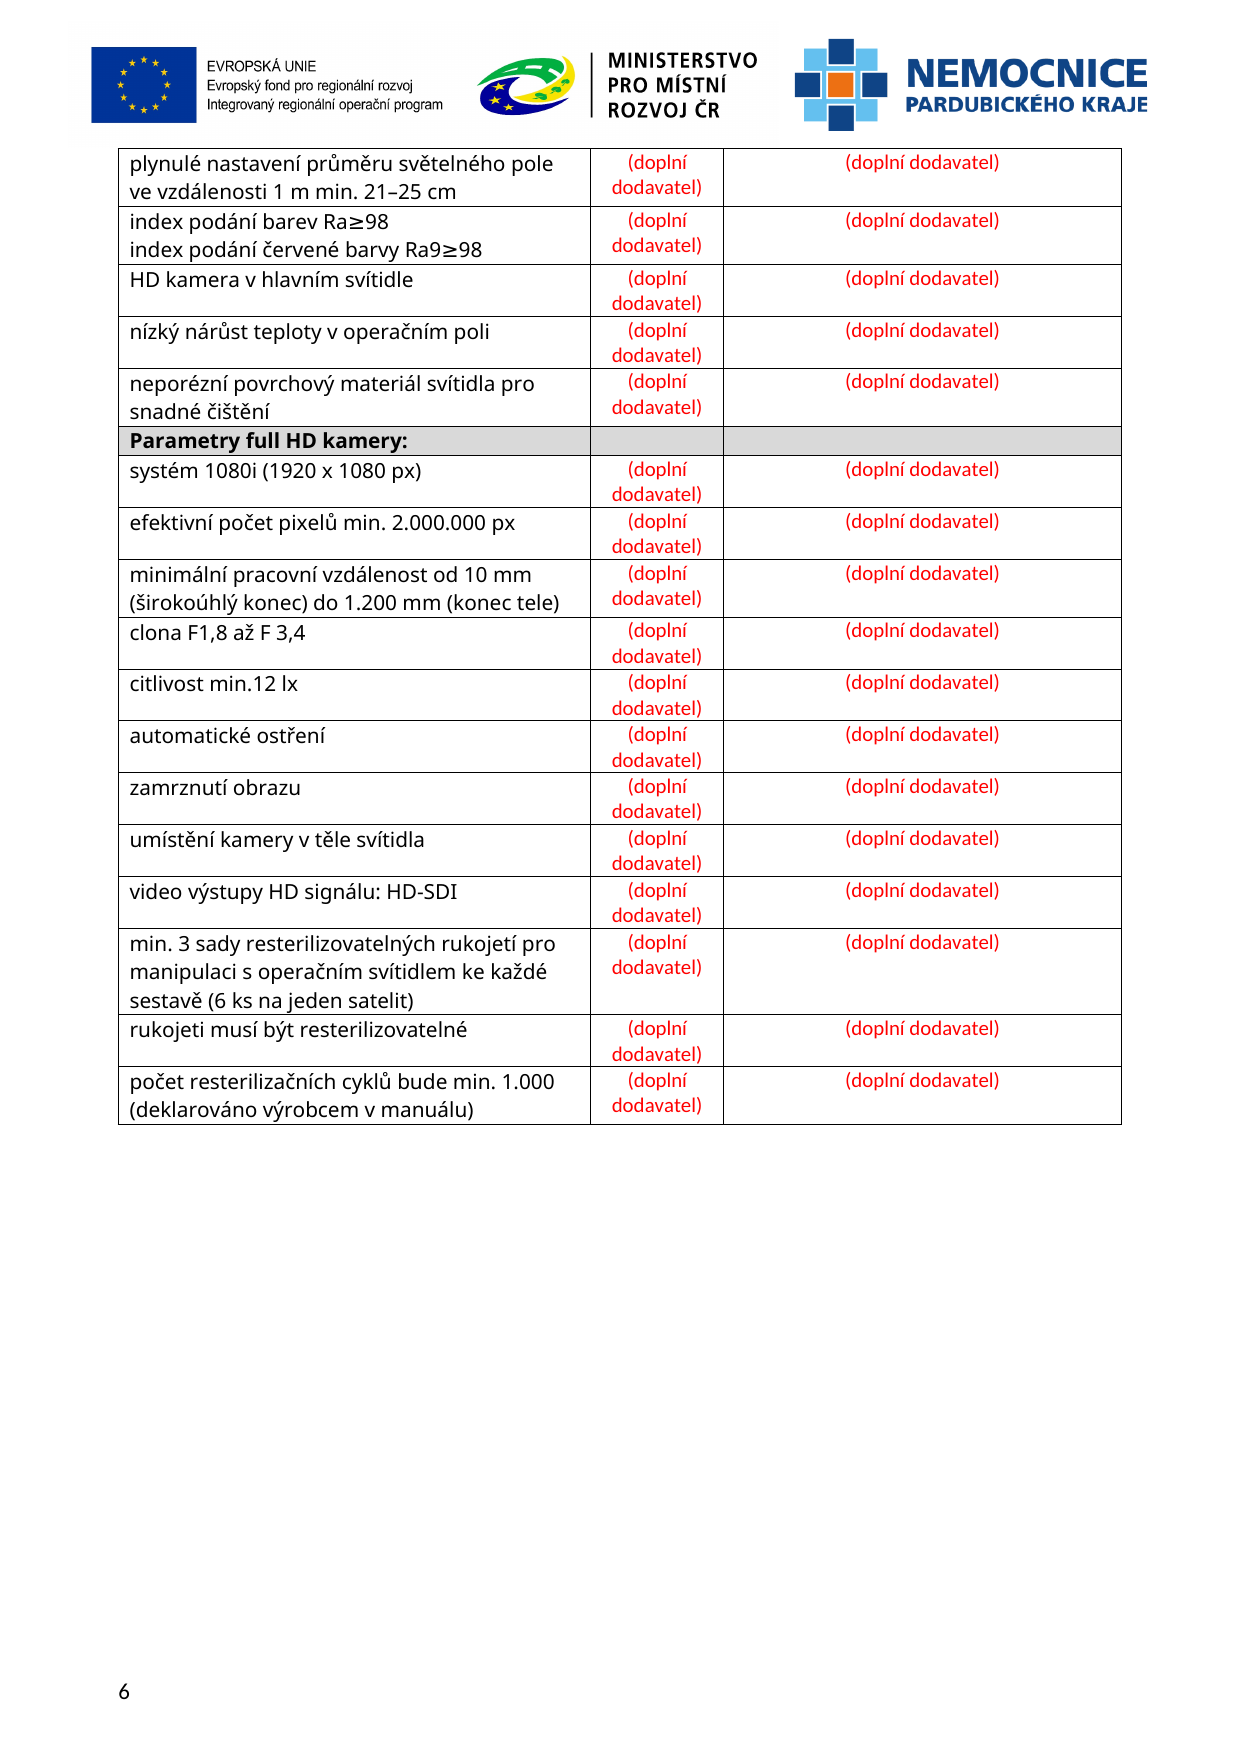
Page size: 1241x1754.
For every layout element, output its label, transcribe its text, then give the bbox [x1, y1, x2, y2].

picture [68, 21, 780, 148]
table_cell (doplní dodavatel) [591, 560, 723, 617]
table_cell index podání barev Ra≥98 index podání červené barvy Ra9≥98 [119, 207, 590, 264]
table_cell (doplní dodavatel) [591, 317, 723, 368]
table_cell (doplní dodavatel) [724, 1015, 1121, 1066]
table_cell (doplní dodavatel) [591, 929, 723, 1014]
table_cell video výstupy HD signálu: HD-SDI [119, 877, 590, 928]
table_cell plynulé nastavení průměru světelného pole ve vzdálenosti 1 m min. 21–25 cm [119, 149, 590, 206]
table_cell (doplní dodavatel) [591, 721, 723, 772]
table_cell (doplní dodavatel) [724, 265, 1121, 316]
table_cell (doplní dodavatel) [591, 265, 723, 316]
table_cell clona F1,8 až F 3,4 [119, 618, 590, 668]
table_cell (doplní dodavatel) [591, 1067, 723, 1124]
table_cell (doplní dodavatel) [591, 508, 723, 559]
table_cell zamrznutí obrazu [119, 773, 590, 824]
table_cell (doplní dodavatel) [591, 825, 723, 876]
table_cell (doplní dodavatel) [724, 508, 1121, 559]
table_cell neporézní povrchový materiál svítidla pro snadné čištění [119, 369, 590, 426]
table_cell (doplní dodavatel) [724, 149, 1121, 206]
table_cell (doplní dodavatel) [724, 1067, 1121, 1124]
table_cell (doplní dodavatel) [724, 207, 1121, 264]
table_cell počet resterilizačních cyklů bude min. 1.000 (deklarováno výrobcem v manuálu) [119, 1067, 590, 1124]
table_cell Parametry full HD kamery: [119, 427, 590, 455]
table_cell (doplní dodavatel) [724, 721, 1121, 772]
table_cell (doplní dodavatel) [724, 560, 1121, 617]
table_cell (doplní dodavatel) [724, 456, 1121, 507]
table_cell (doplní dodavatel) [591, 369, 723, 426]
picture [793, 37, 1148, 132]
table_cell (doplní dodavatel) [724, 670, 1121, 720]
table_cell (doplní dodavatel) [591, 670, 723, 720]
table_cell minimální pracovní vzdálenost od 10 mm (širokoúhlý konec) do 1.200 mm (konec tele) [119, 560, 590, 617]
table_cell HD kamera v hlavním svítidle [119, 265, 590, 316]
table_cell (doplní dodavatel) [591, 207, 723, 264]
table_cell (doplní dodavatel) [724, 773, 1121, 824]
table_cell nízký nárůst teploty v operačním poli [119, 317, 590, 368]
table_cell (doplní dodavatel) [591, 149, 723, 206]
table_cell (doplní dodavatel) [724, 618, 1121, 668]
table_cell systém 1080i (1920 x 1080 px) [119, 456, 590, 507]
table_cell automatické ostření [119, 721, 590, 772]
table_cell min. 3 sady resterilizovatelných rukojetí pro manipulaci s operačním svítidlem ke každé sestavě (6 ks na jeden satelit) [119, 929, 590, 1014]
table_cell (doplní dodavatel) [724, 369, 1121, 426]
table_cell (doplní dodavatel) [591, 618, 723, 668]
table_cell (doplní dodavatel) [724, 929, 1121, 1014]
table_cell umístění kamery v těle svítidla [119, 825, 590, 876]
table_cell (doplní dodavatel) [724, 877, 1121, 928]
table_cell (doplní dodavatel) [724, 825, 1121, 876]
table_cell citlivost min.12 lx [119, 670, 590, 720]
table_cell (doplní dodavatel) [724, 317, 1121, 368]
table_cell rukojeti musí být resterilizovatelné [119, 1015, 590, 1066]
table_cell (doplní dodavatel) [591, 773, 723, 824]
table_cell [724, 427, 1121, 455]
table_cell [591, 427, 723, 455]
table_cell (doplní dodavatel) [591, 877, 723, 928]
table_cell (doplní dodavatel) [591, 456, 723, 507]
table_cell efektivní počet pixelů min. 2.000.000 px [119, 508, 590, 559]
table_cell (doplní dodavatel) [591, 1015, 723, 1066]
